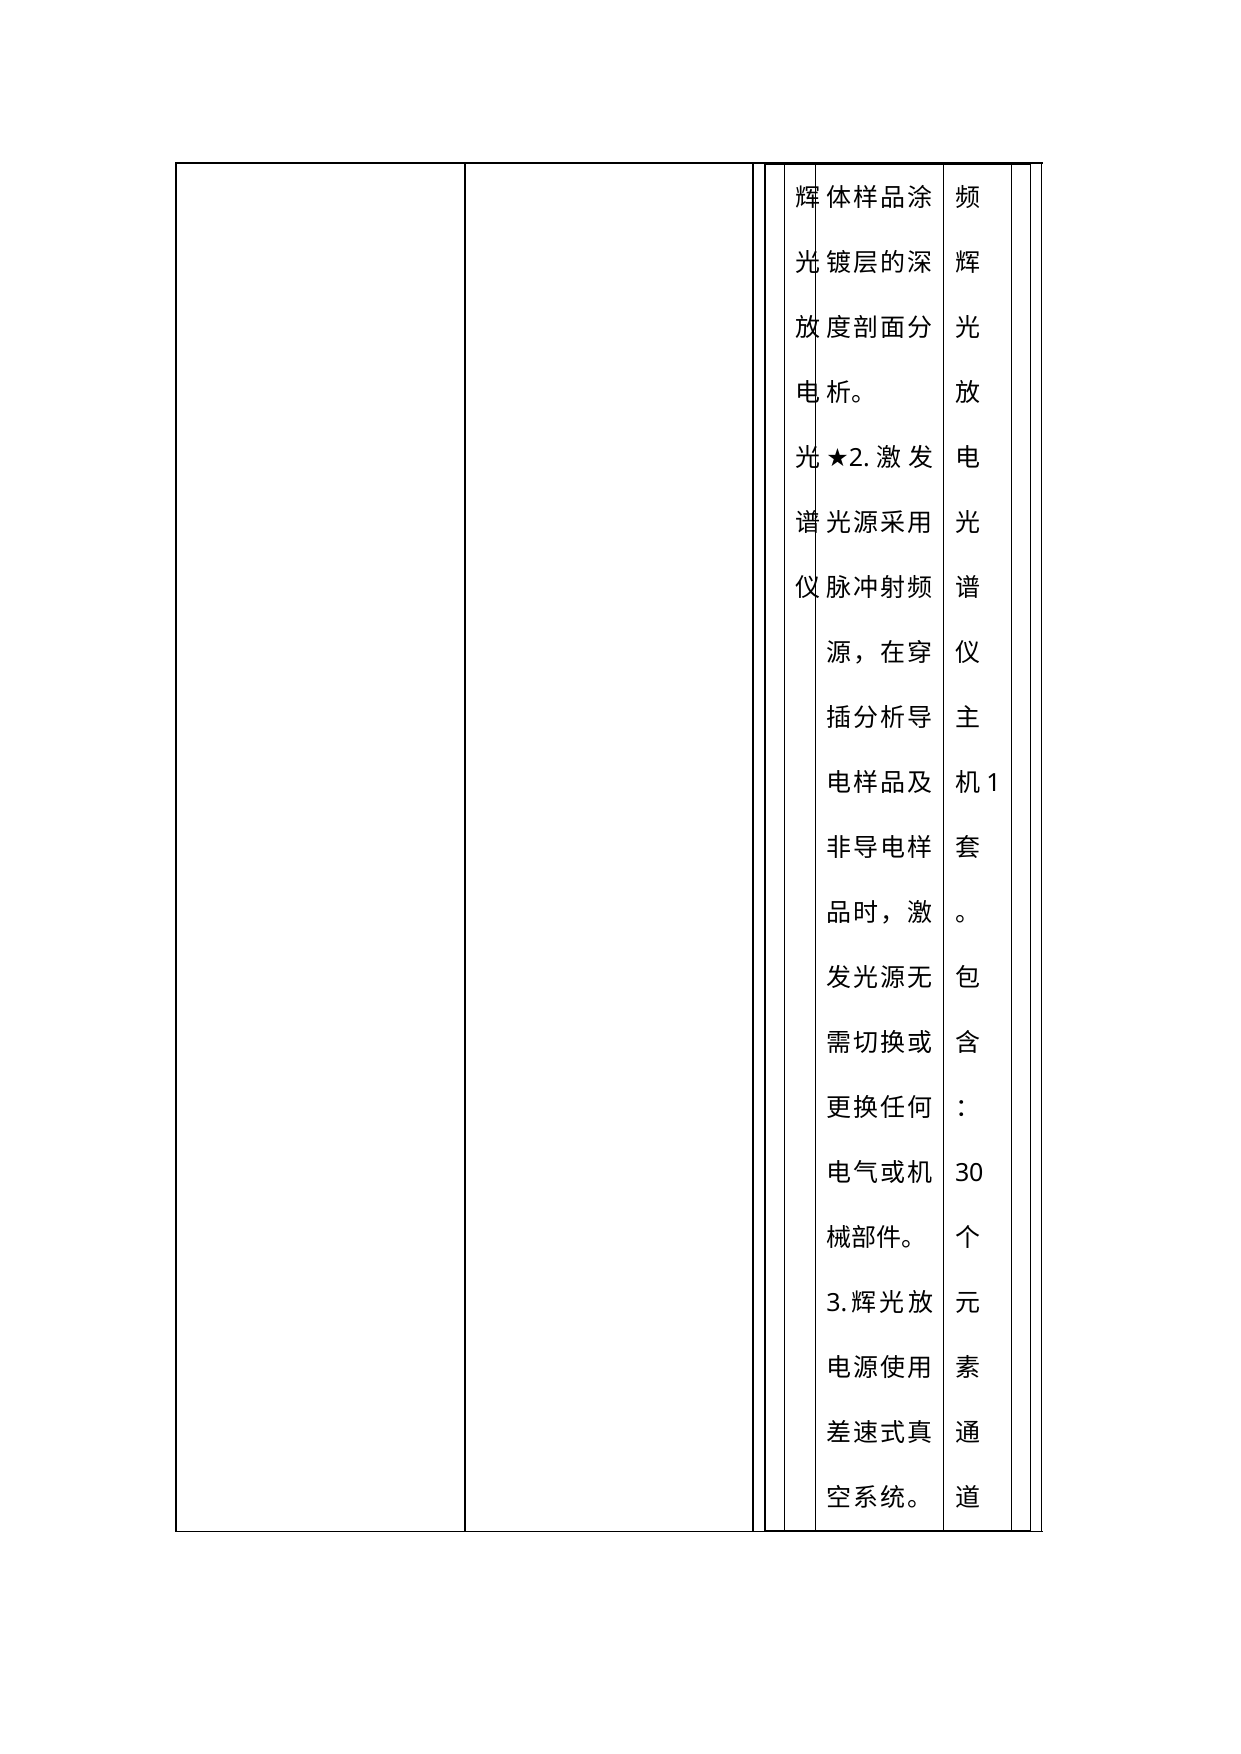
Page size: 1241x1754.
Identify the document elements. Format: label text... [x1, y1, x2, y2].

table_cell [785, 165, 815, 1530]
table_cell [944, 165, 1011, 1530]
table_cell [816, 165, 943, 1530]
table_cell 1 [177, 164, 464, 1531]
table_cell [766, 165, 784, 1530]
table_cell [1012, 165, 1030, 1530]
table_cell [466, 164, 752, 1531]
table_cell [1031, 164, 1041, 1531]
table_cell [754, 164, 764, 1531]
